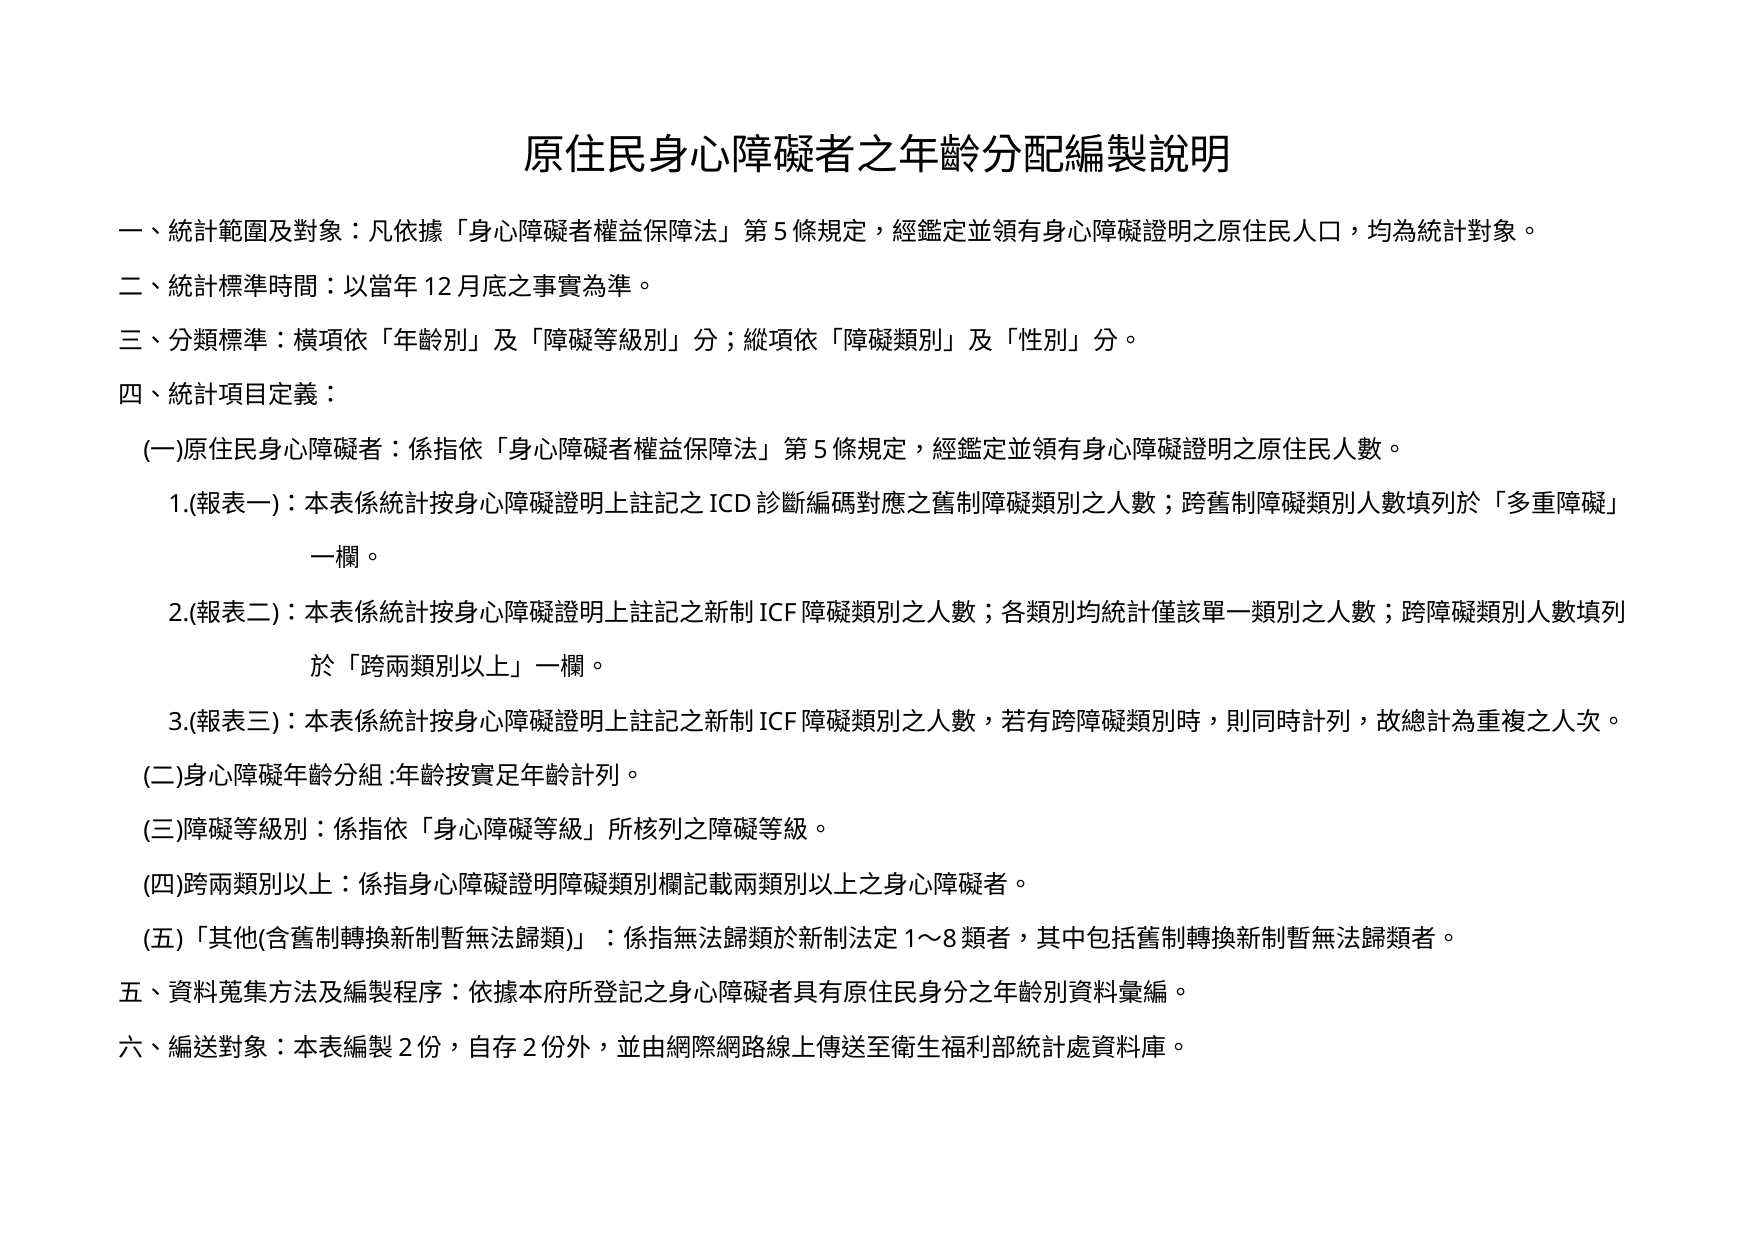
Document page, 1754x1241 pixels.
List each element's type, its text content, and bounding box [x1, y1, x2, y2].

text 原住民身心障礙者之年齡分配編製說明 [118, 121, 1636, 182]
text 一、統計範圍及對象：凡依據「身心障礙者權益保障法」第5條規定，經鑑定並領有身心障礙證明之原住民人口，均為統計對象。 [118, 212, 1636, 248]
text (五)「其他(含舊制轉換新制暫無法歸類)」：係指無法歸類於新制法定1～8類者，其中包括舊制轉換新制暫無法歸類者。 [143, 918, 1636, 955]
text 六、編送對象：本表編製2份，自存2份外，並由網際網路線上傳送至衛生福利部統計處資料庫。 [118, 1027, 1636, 1063]
text 2.(報表二)：本表係統計按身心障礙證明上註記之新制ICF障礙類別之人數；各類別均統計僅該單一類別之人數；跨障礙類別人數填列於「跨兩類別以上」一欄。 [168, 592, 1636, 683]
text (三)障礙等級別：係指依「身心障礙等級」所核列之障礙等級。 [143, 810, 1636, 846]
text 3.(報表三)：本表係統計按身心障礙證明上註記之新制ICF障礙類別之人數，若有跨障礙類別時，則同時計列，故總計為重複之人次。 [168, 701, 1636, 737]
text 三、分類標準：橫項依「年齡別」及「障礙等級別」分；縱項依「障礙類別」及「性別」分。 [118, 320, 1636, 357]
text 二、統計標準時間：以當年12月底之事實為準。 [118, 266, 1636, 302]
text 1.(報表一)：本表係統計按身心障礙證明上註記之ICD診斷編碼對應之舊制障礙類別之人數；跨舊制障礙類別人數填列於「多重障礙」一欄。 [168, 483, 1636, 574]
text (四)跨兩類別以上：係指身心障礙證明障礙類別欄記載兩類別以上之身心障礙者。 [143, 864, 1636, 900]
text 四、統計項目定義： [118, 375, 1636, 411]
text (一)原住民身心障礙者：係指依「身心障礙者權益保障法」第5條規定，經鑑定並領有身心障礙證明之原住民人數。 [143, 429, 1636, 465]
text 五、資料蒐集方法及編製程序：依據本府所登記之身心障礙者具有原住民身分之年齡別資料彙編。 [118, 973, 1636, 1009]
text (二)身心障礙年齡分組 :年齡按實足年齡計列。 [143, 755, 1636, 792]
